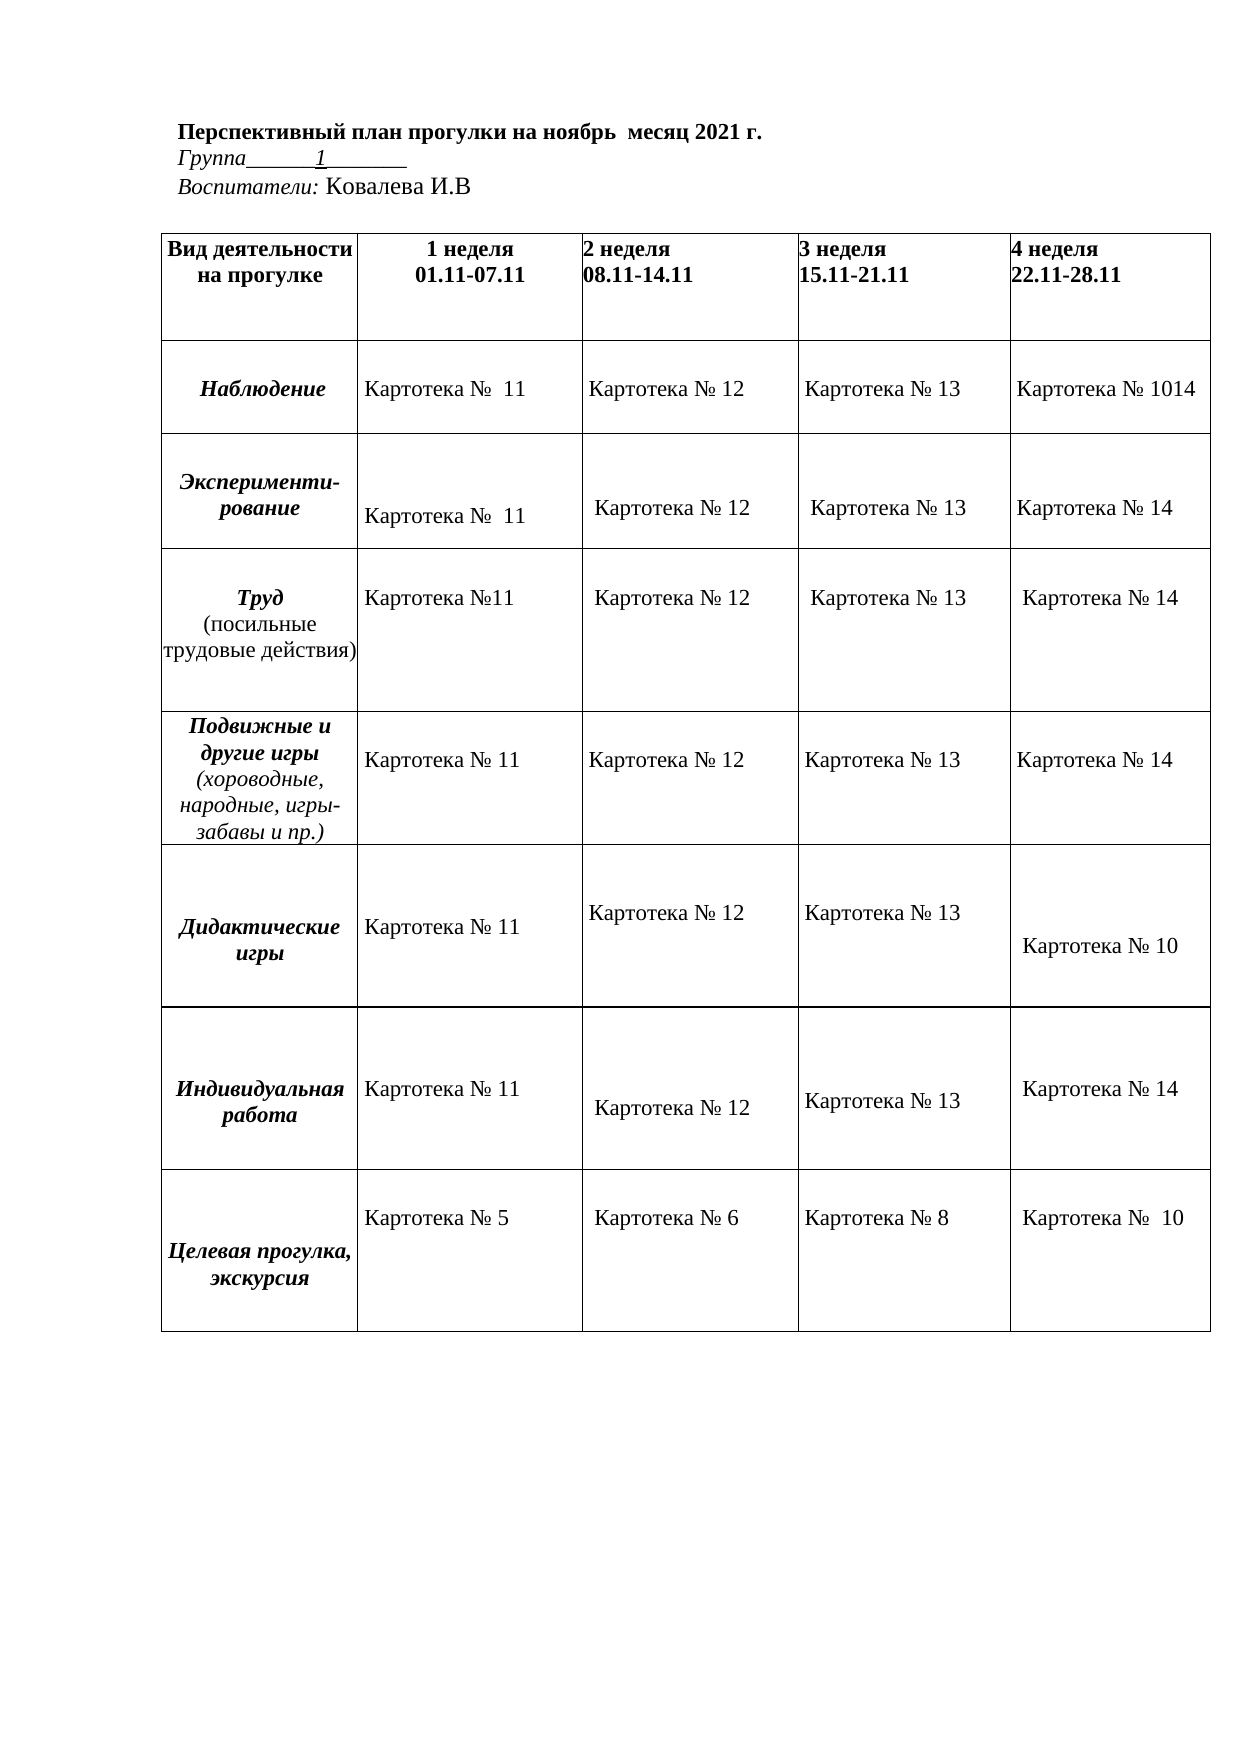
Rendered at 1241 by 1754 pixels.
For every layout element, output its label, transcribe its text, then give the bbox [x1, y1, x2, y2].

table_cell Картотека № 12 [583, 549, 798, 711]
table_header 4 неделя 22.11-28.11 [1011, 234, 1210, 339]
table_header 2 неделя 08.11-14.11 [583, 234, 798, 339]
table_cell Картотека № 11 [358, 712, 582, 844]
table_cell Целевая прогулка, экскурсия [162, 1170, 357, 1331]
table_cell Эксперименти- рование [162, 434, 357, 548]
table_cell Картотека № 12 [583, 434, 798, 548]
text Воспитатели: Ковалева И.В [177, 171, 1152, 199]
table_cell Картотека № 12 [583, 1008, 798, 1169]
table_cell Подвижные и другие игры (хороводные, народные, игры-забавы и пр.) [162, 712, 357, 844]
table_cell Картотека № 5 [358, 1170, 582, 1331]
table_cell Картотека № 8 [799, 1170, 1010, 1331]
table_cell Картотека № 12 [583, 712, 798, 844]
table_cell Дидактические игры [162, 845, 357, 1006]
text Группа______1_______ [177, 144, 1152, 171]
table_cell Картотека № 13 [799, 341, 1010, 433]
table_cell Картотека № 13 [799, 549, 1010, 711]
table_cell Картотека № 11 [358, 341, 582, 433]
table_cell Картотека № 12 [583, 845, 798, 1006]
table_cell Индивидуальная работа [162, 1008, 357, 1169]
table_cell Картотека № 13 [799, 712, 1010, 844]
table_header 1 неделя 01.11-07.11 [358, 234, 582, 339]
table_cell Труд (посильные трудовые действия) [162, 549, 357, 711]
table_cell Картотека № 10 [1011, 1170, 1210, 1331]
table_cell Картотека №11 [358, 549, 582, 711]
table_header 3 неделя 15.11-21.11 [799, 234, 1010, 339]
table_cell Картотека № 12 [583, 341, 798, 433]
table_cell Картотека № 14 [1011, 549, 1210, 711]
table_cell Картотека № 6 [583, 1170, 798, 1331]
table_cell Картотека № 14 [1011, 434, 1210, 548]
table_cell Картотека № 11 [358, 845, 582, 1006]
table_cell Картотека № 13 [799, 845, 1010, 1006]
table_cell Картотека № 14 [1011, 1008, 1210, 1169]
table_cell Картотека № 14 [1011, 712, 1210, 844]
table_cell Картотека № 13 [799, 1008, 1010, 1169]
table_cell Картотека № 11 [358, 1008, 582, 1169]
table_cell Картотека № 11 [358, 434, 582, 548]
table_cell Картотека № 1014 [1011, 341, 1210, 433]
table_cell Картотека № 13 [799, 434, 1010, 548]
table_cell Наблюдение [162, 341, 357, 433]
text Перспективный план прогулки на ноябрь месяц 2021 г. [177, 118, 1152, 144]
table_header Вид деятельности на прогулке [162, 234, 357, 339]
table_cell Картотека № 10 [1011, 845, 1210, 1006]
